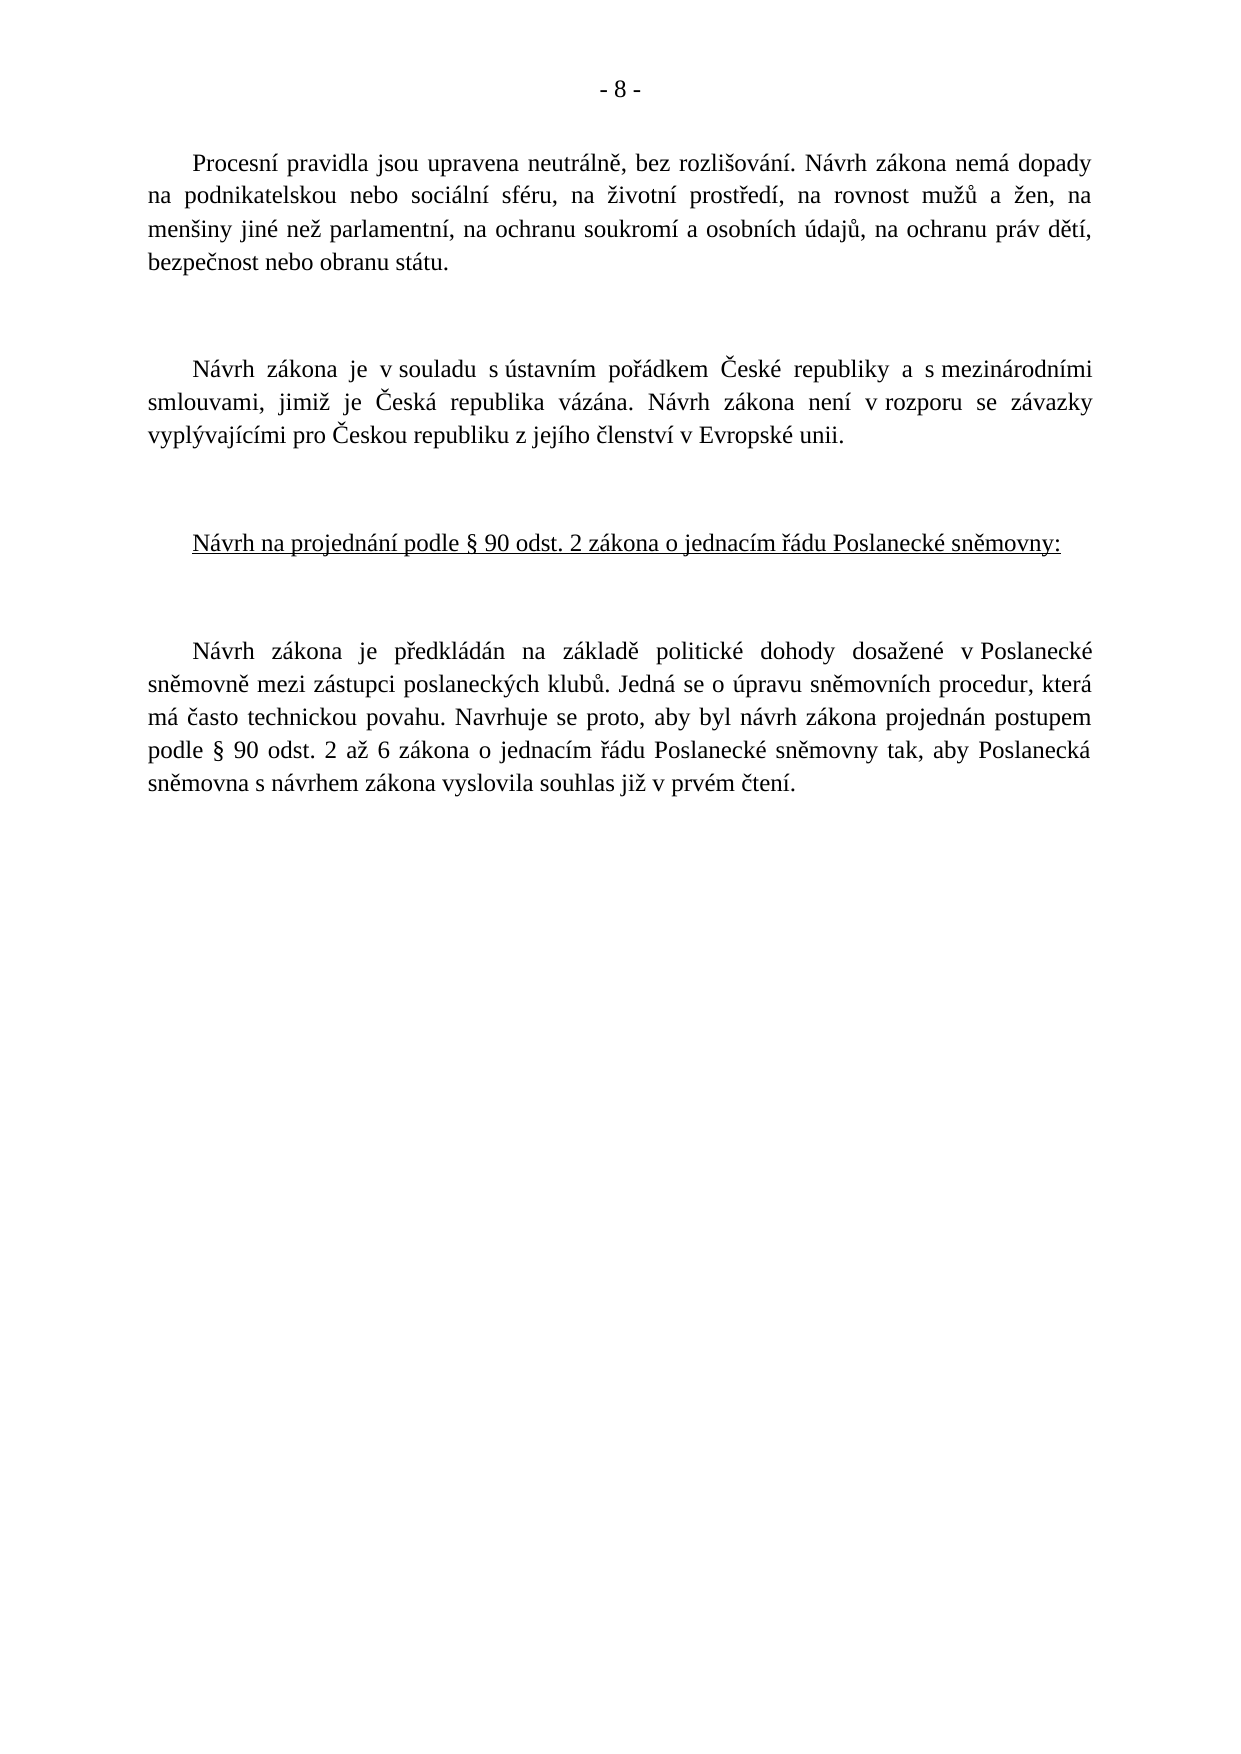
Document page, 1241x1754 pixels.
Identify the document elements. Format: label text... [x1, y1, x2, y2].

text Návrh zákona je předkládán na základě politické dohody dosažené v Poslanecké sněmovně mezi zástupci poslaneckých klubů. Jedná se o úpravu sněmovních procedur, která má často technickou povahu. Navrhuje se proto, aby byl návrh zákona projednán postupem podle § 90 odst. 2 až 6 zákona o jednacím řádu Poslanecké sněmovny tak, aby Poslanecká sněmovna s návrhem zákona vyslovila souhlas již v prvém čtení. [148, 636, 1093, 797]
text Návrh na projednání podle § 90 odst. 2 zákona o jednacím řádu Poslanecké sněmovny: [148, 528, 1093, 557]
text Návrh zákona je v souladu s ústavním pořádkem České republiky a s mezinárodními smlouvami, jimiž je Česká republika vázána. Návrh zákona není v rozporu se závazky vyplývajícími pro Českou republiku z jejího členství v Evropské unii. [148, 354, 1093, 449]
text Procesní pravidla jsou upravena neutrálně, bez rozlišování. Návrh zákona nemá dopady na podnikatelskou nebo sociální sféru, na životní prostředí, na rovnost mužů a žen, na menšiny jiné než parlamentní, na ochranu soukromí a osobních údajů, na ochranu práv dětí, bezpečnost nebo obranu státu. [148, 148, 1093, 275]
